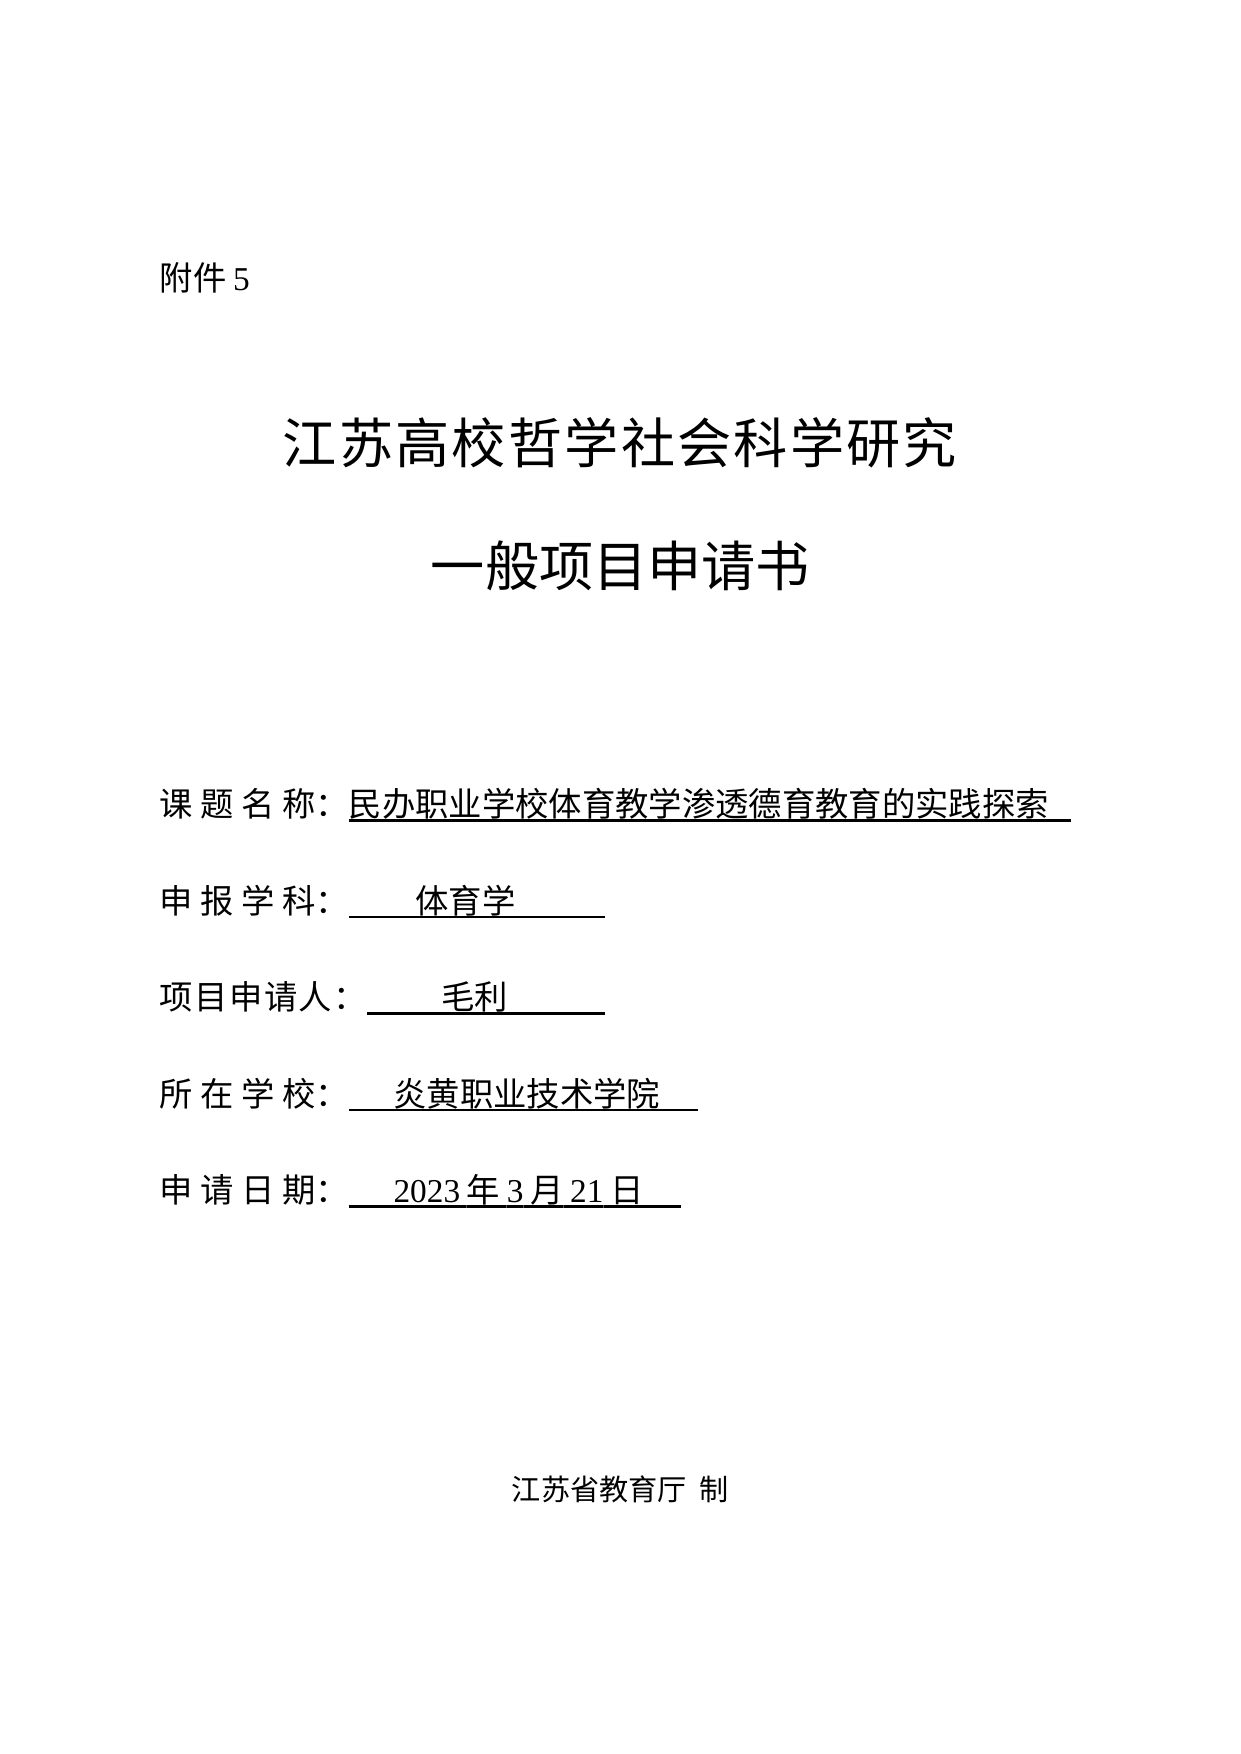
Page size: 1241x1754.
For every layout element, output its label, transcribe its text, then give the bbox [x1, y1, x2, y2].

text 所 在 学 校： 炎黄职业技术学院 [159, 1067, 1081, 1116]
text 申 报 学 科： 体育学 [159, 874, 1081, 923]
text 一般项目申请书 [159, 514, 1081, 611]
text 江苏省教育厅 制 [159, 1455, 1081, 1520]
text 项目申请人： 毛利 [159, 971, 1081, 1019]
text 课 题 名 称：民办职业学校体育教学渗透德育教育的实践探索 [159, 778, 1081, 826]
text 申 请 日 期： 2023年3月21日 [159, 1164, 1081, 1212]
text 附件5 [159, 244, 1081, 309]
text 江苏高校哲学社会科学研究 [159, 391, 1081, 489]
